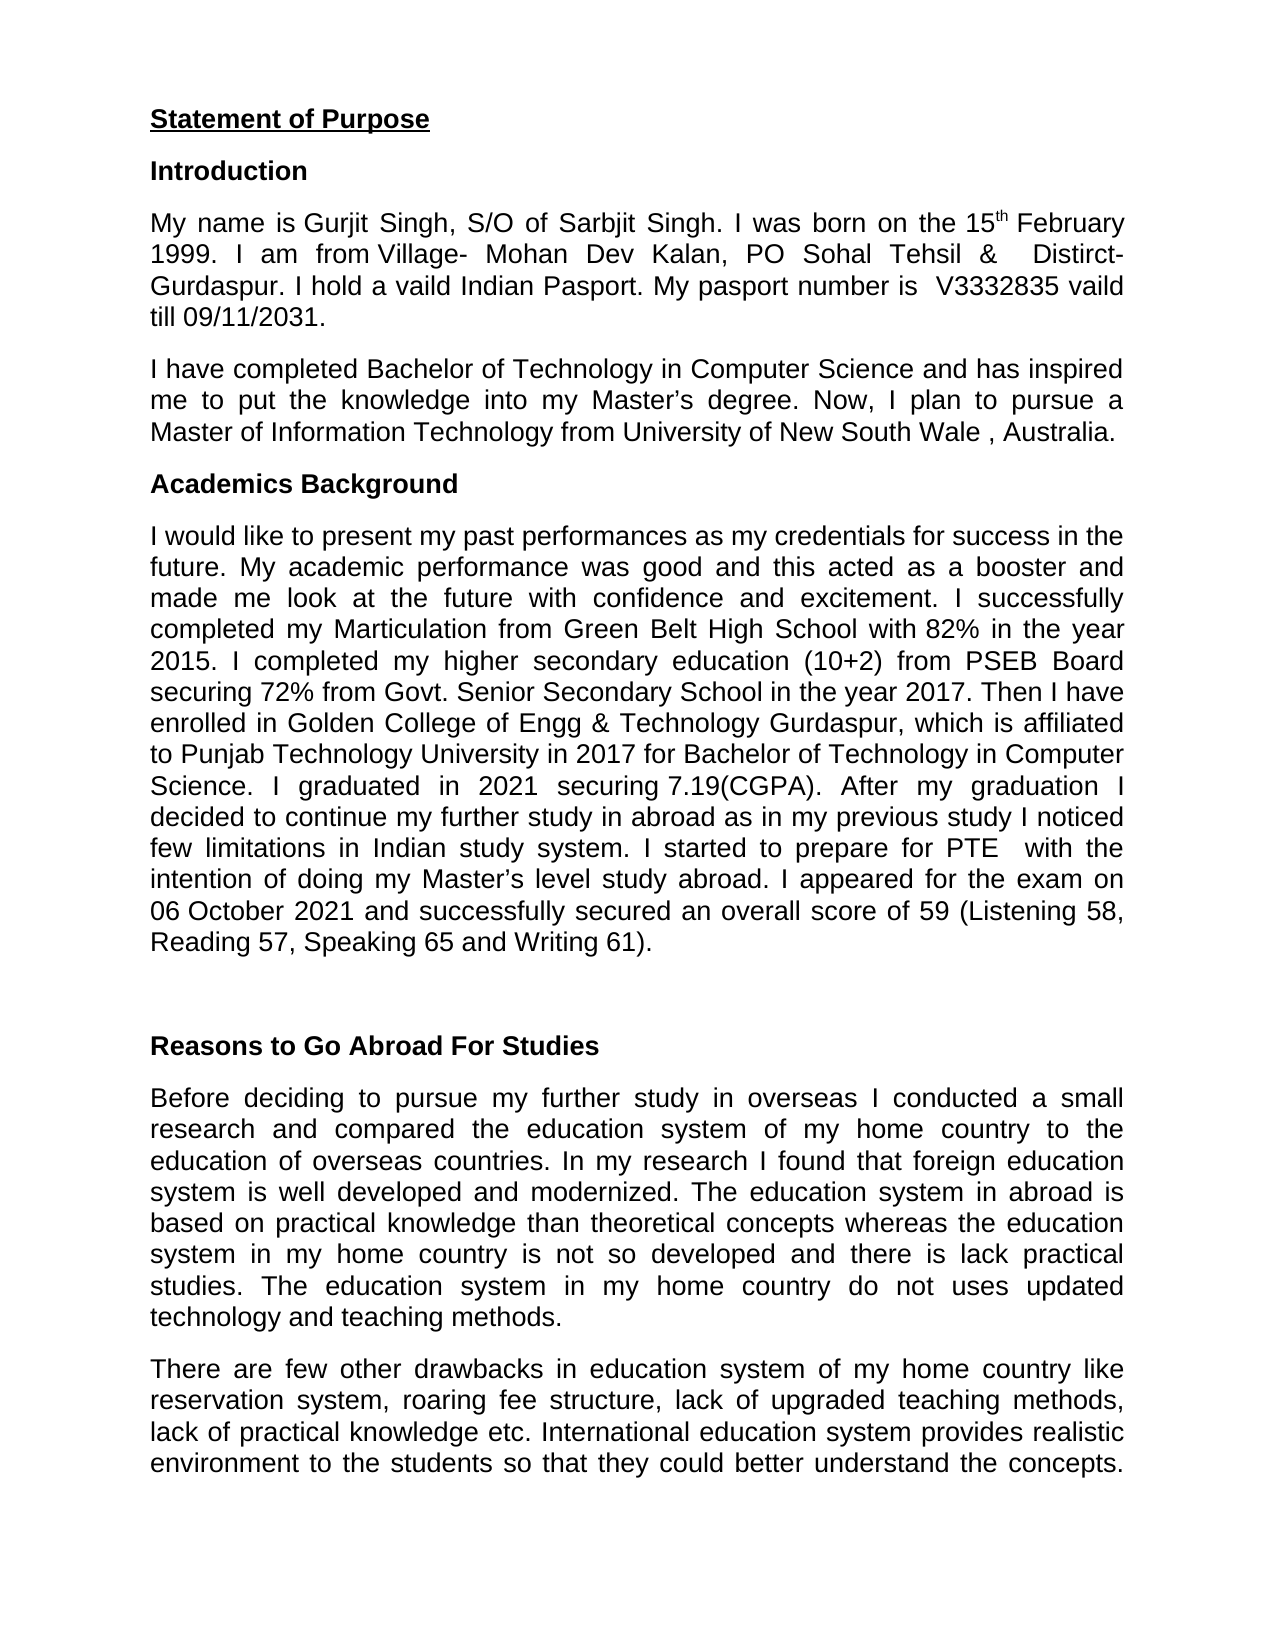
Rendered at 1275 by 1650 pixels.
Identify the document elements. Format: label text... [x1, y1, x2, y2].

text My name is Gurjit Singh, S/O of Sarbjit Singh. I was born on the 15th February 1999. I am from Village- Mohan Dev Kalan, PO Sohal Tehsil & Distirct- Gurdaspur. I hold a vaild Indian Pasport. My pasport number is V3332835 vaild till 09/11/2031. [150, 207, 1125, 332]
text Statement of Purpose [150, 103, 1125, 134]
text Academics Background [150, 468, 1125, 499]
text Introduction [150, 155, 1125, 186]
text I would like to present my past performances as my credentials for success in the future. My academic performance was good and this acted as a booster and made me look at the future with confidence and excitement. I successfully completed my Marticulation from Green Belt High School with 82% in the year 2015. I completed my higher secondary education (10+2) from PSEB Board securing 72% from Govt. Senior Secondary School in the year 2017. Then I have enrolled in Golden College of Engg & Technology Gurdaspur, which is affiliated to Punjab Technology University in 2017 for Bachelor of Technology in Computer Science. I graduated in 2021 securing 7.19(CGPA). After my graduation I decided to continue my further study in abroad as in my previous study I noticed few limitations in Indian study system. I started to prepare for PTE with the intention of doing my Master’s level study abroad. I appeared for the exam on 06 October 2021 and successfully secured an overall score of 59 (Listening 58, Reading 57, Speaking 65 and Writing 61). [150, 520, 1125, 957]
text Reasons to Go Abroad For Studies [150, 1030, 1125, 1061]
text I have completed Bachelor of Technology in Computer Science and has inspired me to put the knowledge into my Master’s degree. Now, I plan to pursue a Master of Information Technology from University of New South Wale , Australia. [150, 353, 1125, 447]
text Before deciding to pursue my further study in overseas I conducted a small research and compared the education system of my home country to the education of overseas countries. In my research I found that foreign education system is well developed and modernized. The education system in abroad is based on practical knowledge than theoretical concepts whereas the education system in my home country is not so developed and there is lack practical studies. The education system in my home country do not uses updated technology and teaching methods. [150, 1082, 1125, 1332]
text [150, 1353, 1125, 1478]
